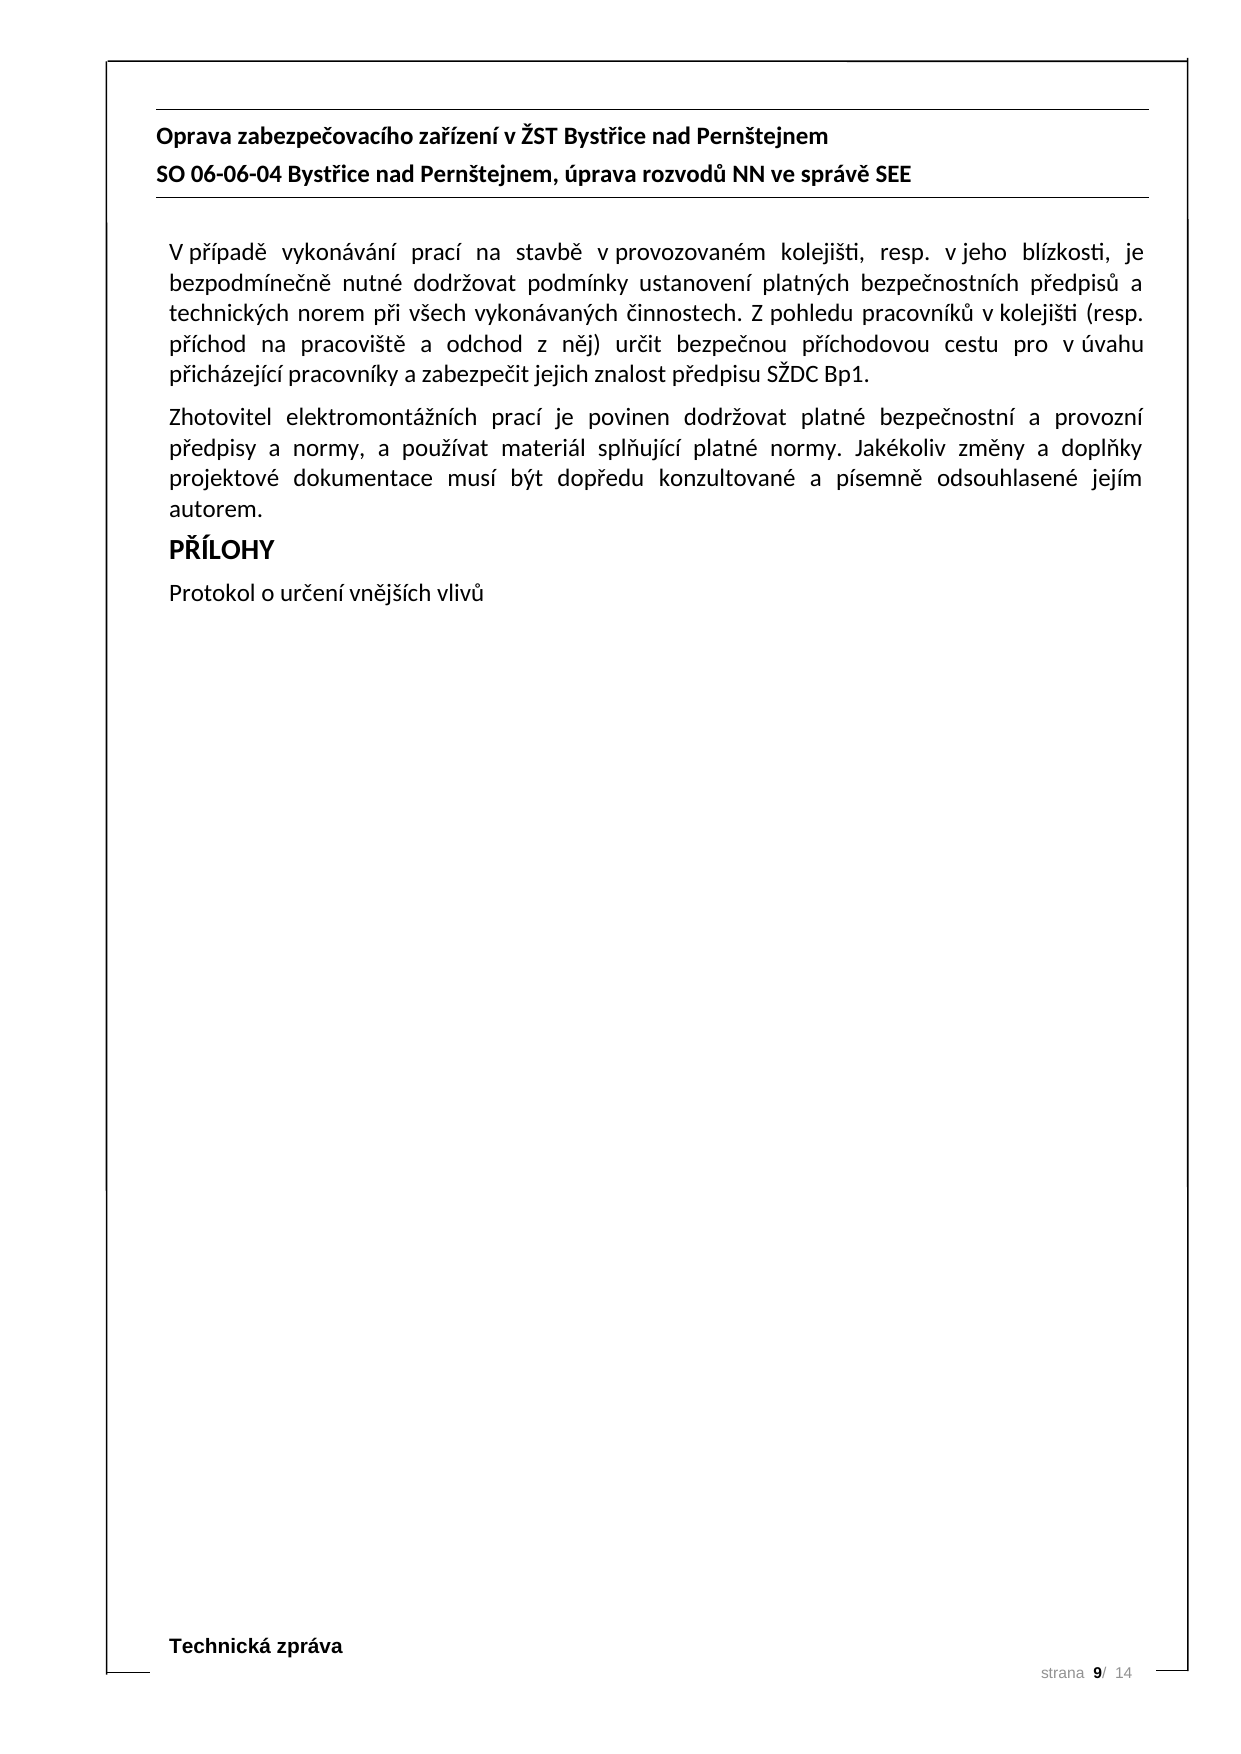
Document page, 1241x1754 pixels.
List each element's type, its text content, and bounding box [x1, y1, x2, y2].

text Zhotovitel elektromontážních prací je povinen dodržovat platné bezpečnostní a provozní předpisy a normy, a používat materiál splňující platné normy. Jakékoliv změny a doplňky projektové dokumentace musí být dopředu konzultované a písemně odsouhlasené jejím autorem. [169, 401, 1144, 523]
text Protokol o určení vnějších vlivů [169, 578, 1144, 608]
text PŘÍLOHY [169, 536, 1144, 565]
text V případě vykonávání prací na stavbě v provozovaném kolejišti, resp. v jeho blízkosti, je bezpodmínečně nutné dodržovat podmínky ustanovení platných bezpečnostních předpisů a technických norem při všech vykonávaných činnostech. Z pohledu pracovníků v kolejišti (resp. příchod na pracoviště a odchod z něj) určit bezpečnou příchodovou cestu pro v úvahu přicházející pracovníky a zabezpečit jejich znalost předpisu SŽDC Bp1. [169, 236, 1144, 389]
